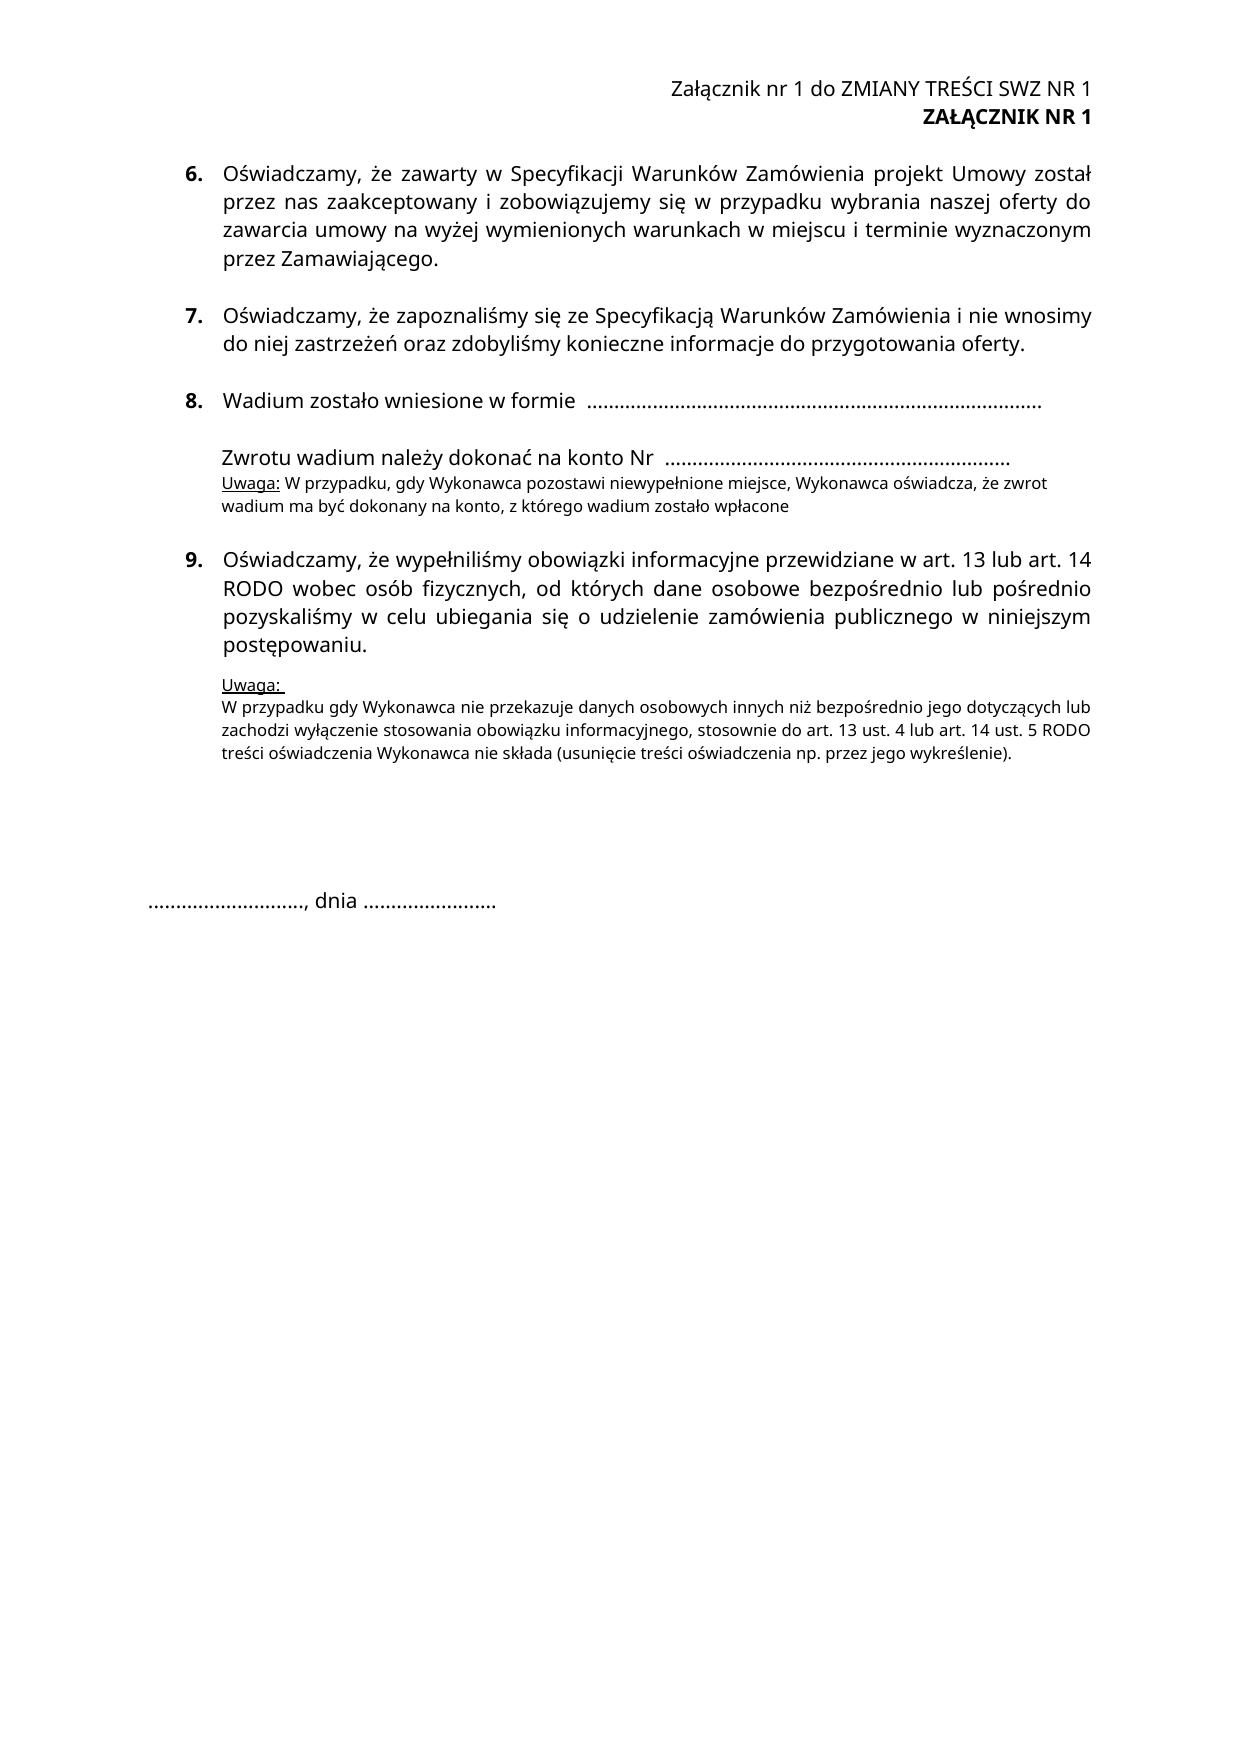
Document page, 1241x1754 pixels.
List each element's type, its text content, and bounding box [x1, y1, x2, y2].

text Uwaga: W przypadku, gdy Wykonawca pozostawi niewypełnione miejsce, Wykonawca oświadcza, że zwrot wadium ma być dokonany na konto, z którego wadium zostało wpłacone [221, 471, 1093, 517]
list Oświadczamy, że wypełniliśmy obowiązki informacyjne przewidziane w art. 13 lub art. 14 RODO wobec osób fizycznych, od których dane osobowe bezpośrednio lub pośrednio pozyskaliśmy w celu ubiegania się o udzielenie zamówienia publicznego w niniejszym postępowaniu. [185, 545, 1093, 659]
text Zwrotu wadium należy dokonać na konto Nr ……………………………………………………… [221, 443, 1093, 471]
text Uwaga: [221, 673, 1093, 696]
list Oświadczamy, że zawarty w Specyfikacji Warunków Zamówienia projekt Umowy został przez nas zaakceptowany i zobowiązujemy się w przypadku wybrania naszej oferty do zawarcia umowy na wyżej wymienionych warunkach w miejscu i terminie wyznaczonym przez Zamawiającego. [185, 159, 1093, 272]
list Oświadczamy, że zapoznaliśmy się ze Specyfikacją Warunków Zamówienia i nie wnosimy do niej zastrzeżeń oraz zdobyliśmy konieczne informacje do przygotowania oferty. [185, 301, 1093, 358]
text W przypadku gdy Wykonawca nie przekazuje danych osobowych innych niż bezpośrednio jego dotyczących lub zachodzi wyłączenie stosowania obowiązku informacyjnego, stosownie do art. 13 ust. 4 lub art. 14 ust. 5 RODO treści oświadczenia Wykonawca nie składa (usunięcie treści oświadczenia np. przez jego wykreślenie). [221, 696, 1093, 764]
list Wadium zostało wniesione w formie ……………………………………………………………………….. [185, 386, 1093, 414]
text ............................, dnia ........................ [148, 886, 1093, 914]
